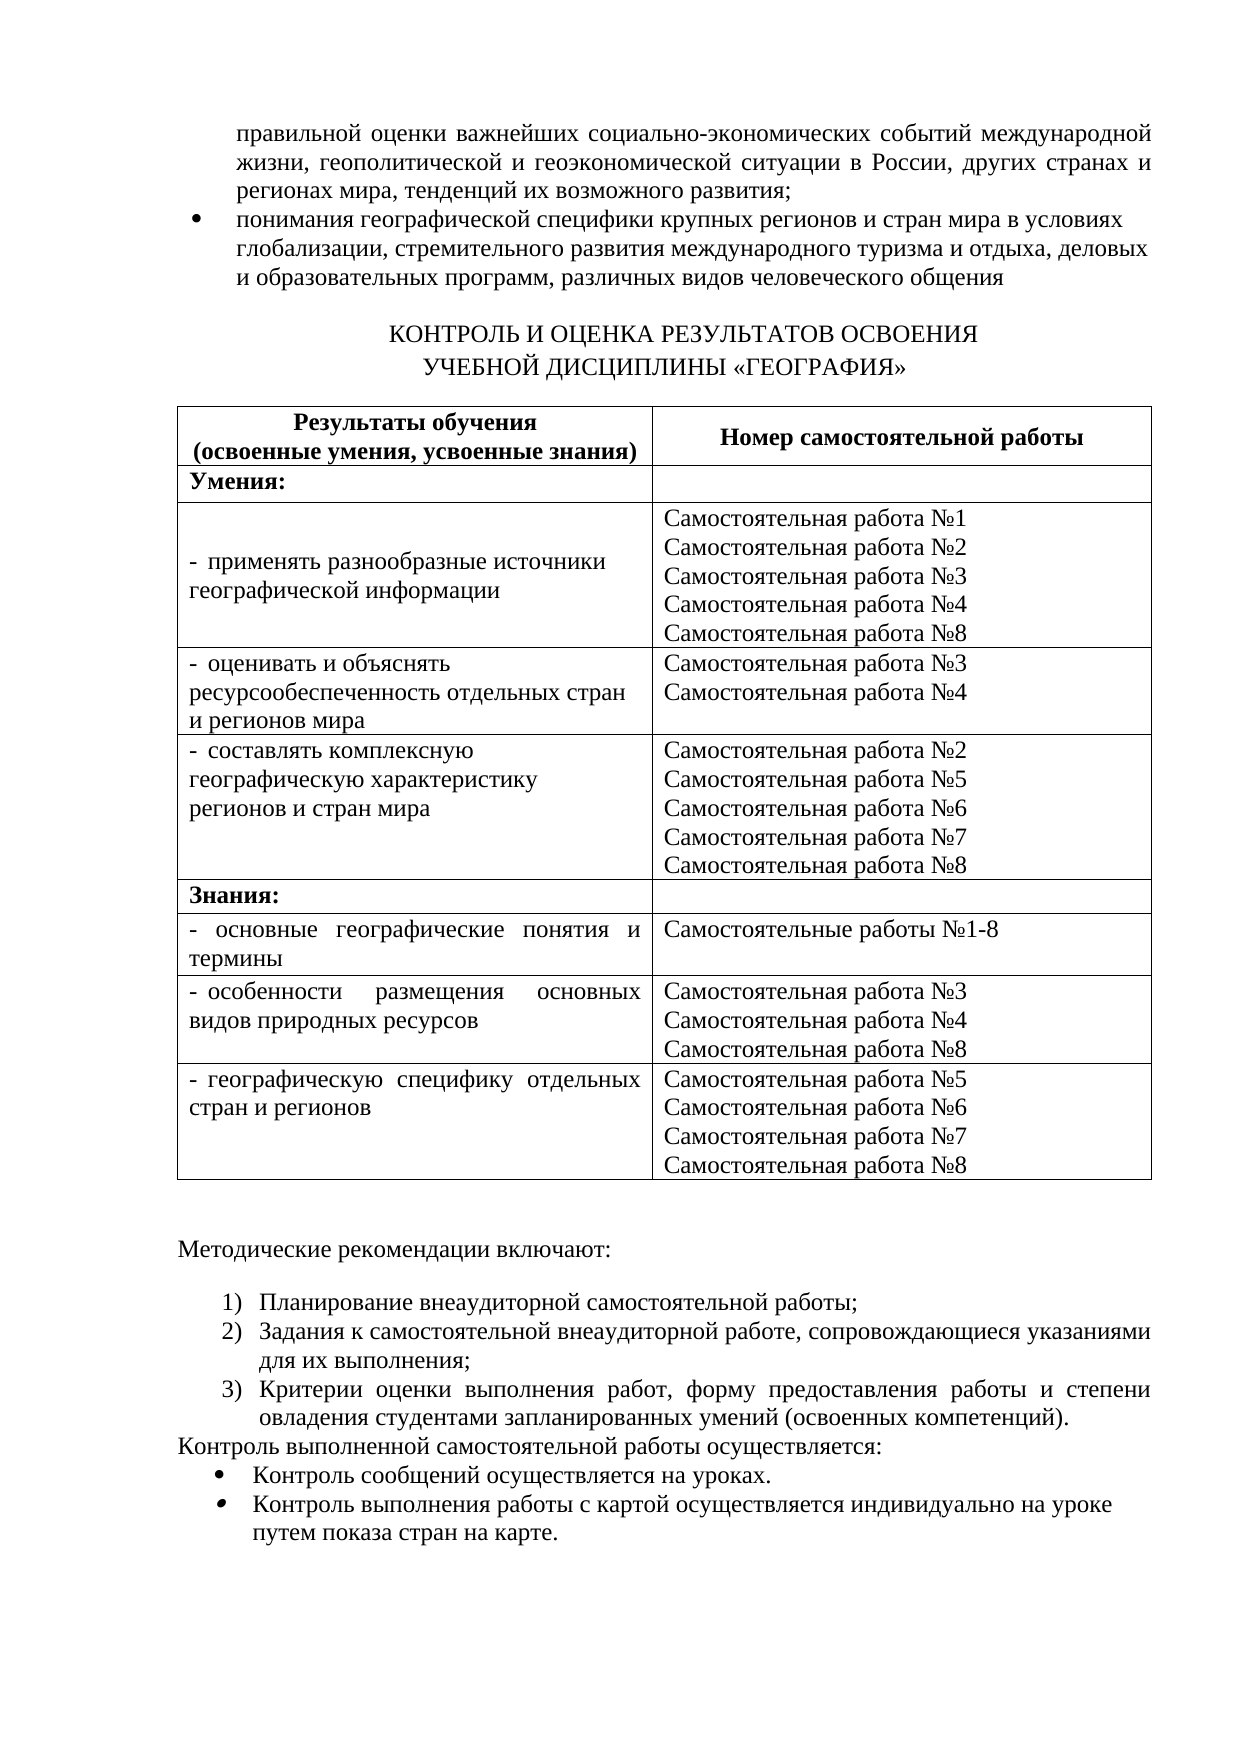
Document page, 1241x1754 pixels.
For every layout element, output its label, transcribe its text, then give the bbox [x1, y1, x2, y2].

list Задания к самостоятельной внеаудиторной работе, сопровождающиеся указаниями для их выполнения; [221, 1316, 1152, 1374]
table_cell Знания: [178, 880, 652, 913]
list Контроль сообщений осуществляется на уроках. [215, 1460, 1152, 1489]
table_cell Умения: [178, 466, 652, 502]
table_cell [653, 880, 1151, 913]
table_cell Самостоятельная работа №2 Самостоятельная работа №5 Самостоятельная работа №6 Самостоятельная работа №7 Самостоятельная работа №8 [653, 735, 1151, 879]
table_cell [653, 466, 1151, 502]
table_cell особенности размещения основных видов природных ресурсов [178, 976, 652, 1063]
list Критерии оценки выполнения работ, форму предоставления работы и степени овладения студентами запланированных умений (освоенных компетенций). [221, 1374, 1152, 1431]
table_cell - основные географические понятия и термины [178, 914, 652, 975]
text Методические рекомендации включают: [177, 1234, 1152, 1262]
table_cell Самостоятельная работа №3 Самостоятельная работа №4 Самостоятельная работа №8 [653, 976, 1151, 1063]
table_cell применять разнообразные источники географической информации [178, 503, 652, 647]
table_cell Самостоятельная работа №1 Самостоятельная работа №2 Самостоятельная работа №3 Самостоятельная работа №4 Самостоятельная работа №8 [653, 503, 1151, 647]
table_header Номер самостоятельной работы [653, 407, 1151, 465]
table_cell географическую специфику отдельных стран и регионов [178, 1064, 652, 1179]
table_cell Самостоятельная работа №3 Самостоятельная работа №4 [653, 648, 1151, 734]
list Планирование внеаудиторной самостоятельной работы; [221, 1287, 1152, 1316]
table_header Результаты обучения (освоенные умения, усвоенные знания) [178, 407, 652, 465]
table_cell составлять комплексную географическую характеристику регионов и стран мира [178, 735, 652, 879]
text Контроль и оценка результатов освоения УЧЕБНОЙ Дисциплины «География» [177, 319, 1152, 381]
table_cell оценивать и объяснять ресурсообеспеченность отдельных стран и регионов мира [178, 648, 652, 734]
list понимания географической специфики крупных регионов и стран мира в условиях глобализации, стремительного развития международного туризма и отдыха, деловых и образовательных программ, различных видов человеческого общения [192, 204, 1152, 291]
table_cell Самостоятельная работа №5 Самостоятельная работа №6 Самостоятельная работа №7 Самостоятельная работа №8 [653, 1064, 1151, 1179]
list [192, 118, 1152, 204]
table_cell Самостоятельные работы №1-8 [653, 914, 1151, 975]
list Контроль выполнения работы с картой осуществляется индивидуально на уроке путем показа стран на карте. [215, 1489, 1152, 1546]
text Контроль выполненной самостоятельной работы осуществляется: [177, 1431, 1152, 1460]
